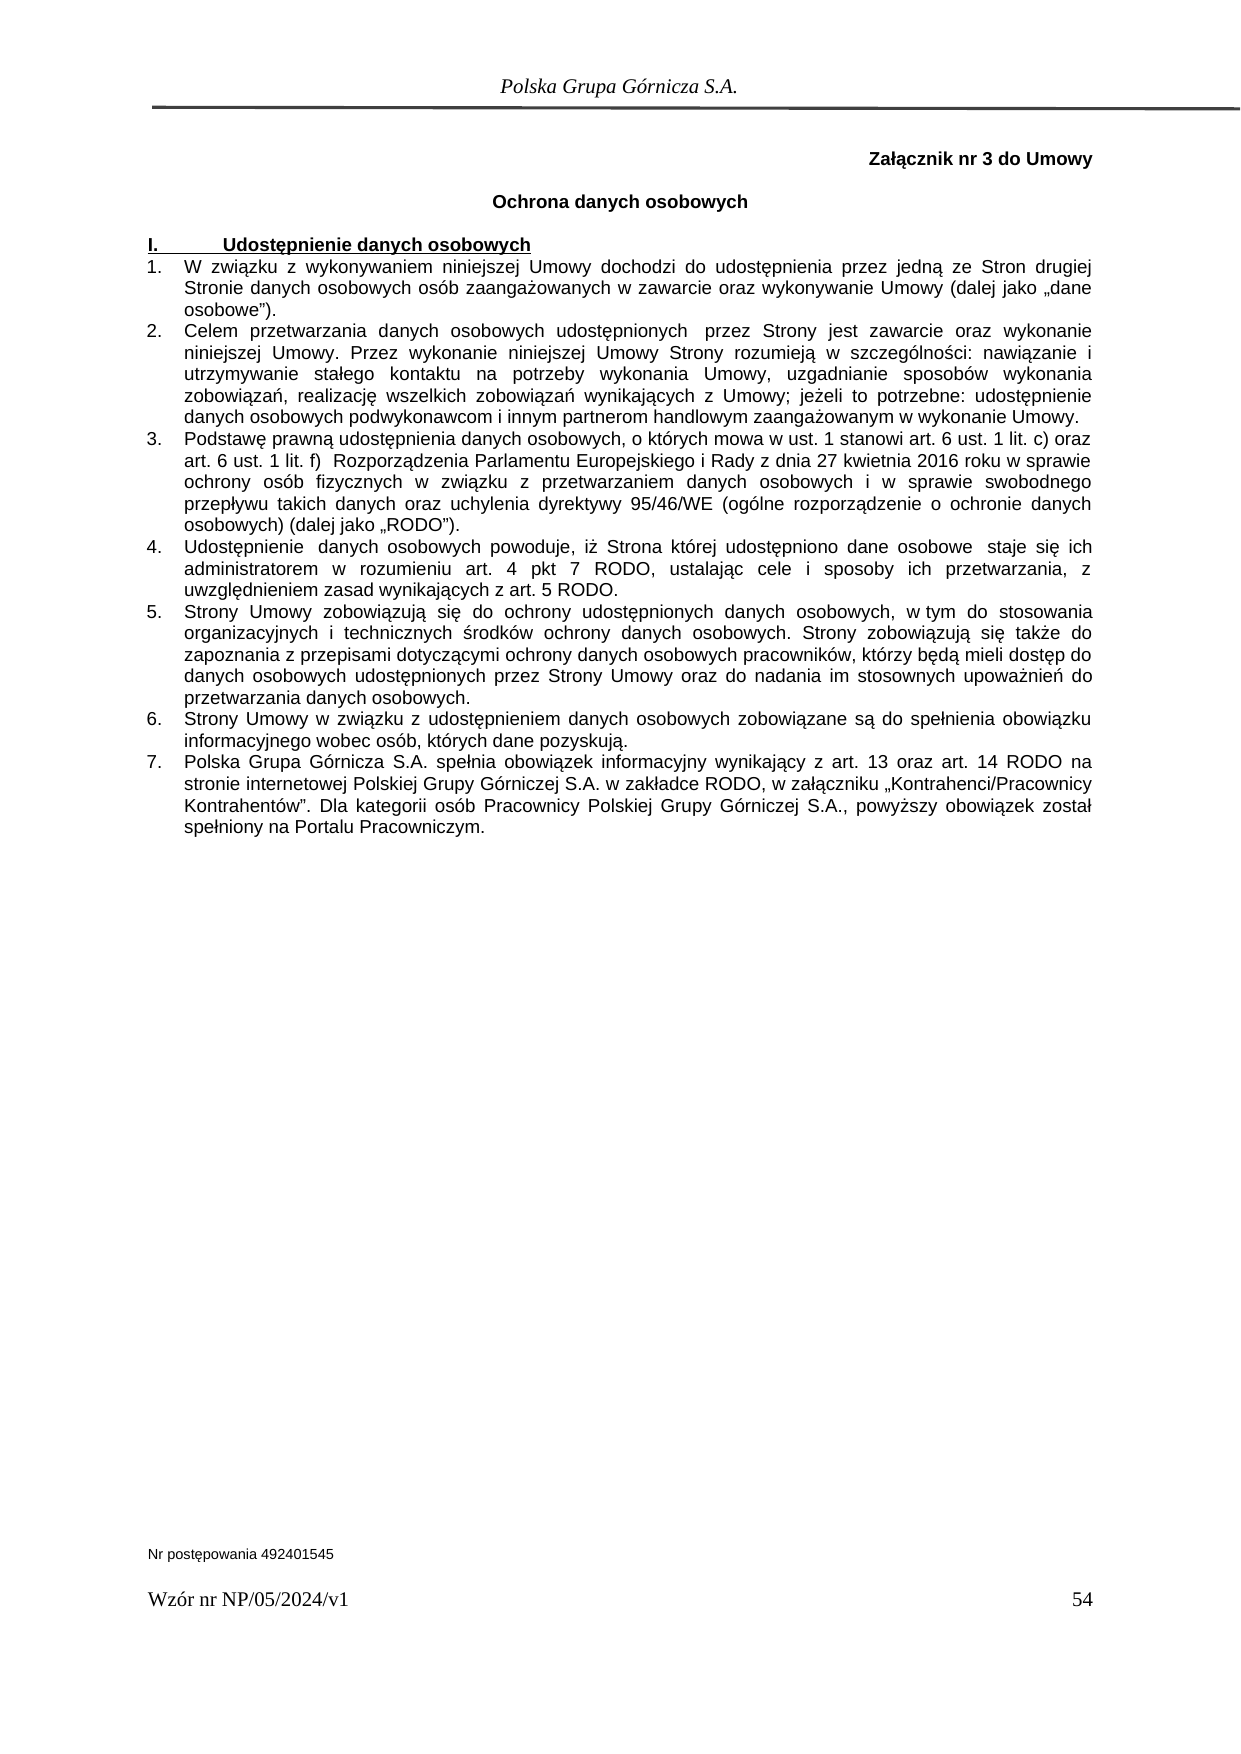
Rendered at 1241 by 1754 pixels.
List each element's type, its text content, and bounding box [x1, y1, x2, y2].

list Strony Umowy w związku z udostępnieniem danych osobowych zobowiązane są do spełnienia obowiązku informacyjnego wobec osób, których dane pozyskują. [146, 708, 1093, 751]
list Udostępnienie danych osobowych powoduje, iż Strona której udostępniono dane osobowe staje się ich administratorem w rozumieniu art. 4 pkt 7 RODO, ustalając cele i sposoby ich przetwarzania, z uwzględnieniem zasad wynikających z art. 5 RODO. [146, 536, 1093, 600]
list Polska Grupa Górnicza S.A. spełnia obowiązek informacyjny wynikający z art. 13 oraz art. 14 RODO na stronie internetowej Polskiej Grupy Górniczej S.A. w zakładce RODO, w załączniku „Kontrahenci/Pracownicy Kontrahentów”. Dla kategorii osób Pracownicy Polskiej Grupy Górniczej S.A., powyższy obowiązek został spełniony na Portalu Pracowniczym. [146, 751, 1093, 838]
list Celem przetwarzania danych osobowych udostępnionych przez Strony jest zawarcie oraz wykonanie niniejszej Umowy. Przez wykonanie niniejszej Umowy Strony rozumieją w szczególności: nawiązanie i utrzymywanie stałego kontaktu na potrzeby wykonania Umowy, uzgadnianie sposobów wykonania zobowiązań, realizację wszelkich zobowiązań wynikających z Umowy; jeżeli to potrzebne: udostępnienie danych osobowych podwykonawcom i innym partnerom handlowym zaangażowanym w wykonanie Umowy. [146, 320, 1093, 428]
list W związku z wykonywaniem niniejszej Umowy dochodzi do udostępnienia przez jedną ze Stron drugiej Stronie danych osobowych osób zaangażowanych w zawarcie oraz wykonywanie Umowy (dalej jako „dane osobowe”). [146, 255, 1093, 320]
text Ochrona danych osobowych [148, 191, 1093, 212]
text Załącznik nr 3 do Umowy [148, 148, 1093, 169]
list Podstawę prawną udostępnienia danych osobowych, o których mowa w ust. 1 stanowi art. 6 ust. 1 lit. c) oraz art. 6 ust. 1 lit. f) Rozporządzenia Parlamentu Europejskiego i Rady z dnia 27 kwietnia 2016 roku w sprawie ochrony osób fizycznych w związku z przetwarzaniem danych osobowych i w sprawie swobodnego przepływu takich danych oraz uchylenia dyrektywy 95/46/WE (ogólne rozporządzenie o ochronie danych osobowych) (dalej jako „RODO”). [146, 428, 1093, 536]
list Udostępnienie danych osobowych [148, 234, 1093, 255]
list Strony Umowy zobowiązują się do ochrony udostępnionych danych osobowych, w tym do stosowania organizacyjnych i technicznych środków ochrony danych osobowych. Strony zobowiązują się także do zapoznania z przepisami dotyczącymi ochrony danych osobowych pracowników, którzy będą mieli dostęp do danych osobowych udostępnionych przez Strony Umowy oraz do nadania im stosownych upoważnień do przetwarzania danych osobowych. [146, 600, 1093, 708]
